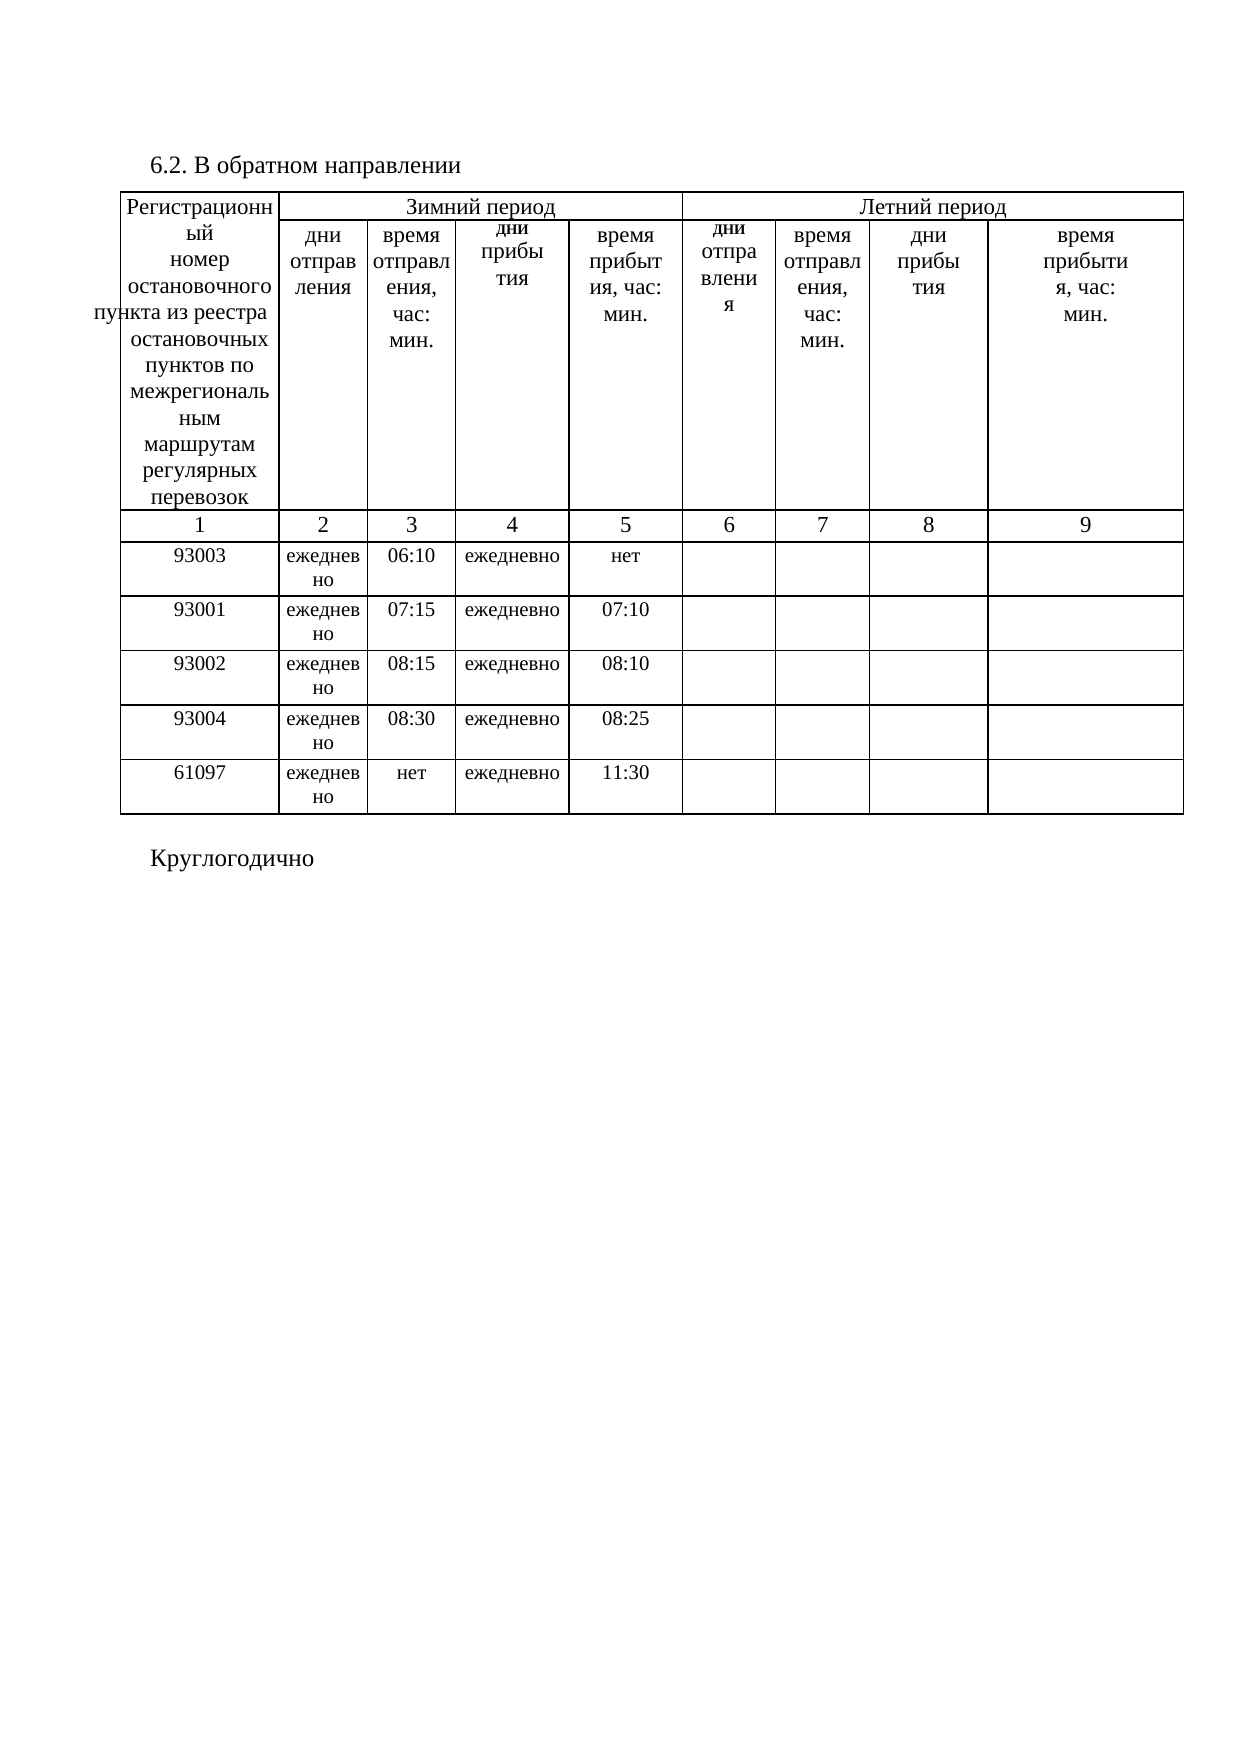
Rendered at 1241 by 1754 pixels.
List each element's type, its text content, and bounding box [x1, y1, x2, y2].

table_cell ежедневно [280, 543, 367, 595]
table_cell 2 [280, 511, 367, 541]
table_cell [989, 597, 1183, 650]
table_cell [683, 543, 775, 595]
table_cell [989, 543, 1183, 595]
table_cell время отправл ения, час: мин. [368, 221, 455, 509]
table_cell время отправл ения, час: мин. [776, 221, 869, 509]
table_cell 08:25 [570, 706, 682, 758]
table_cell 61097 [121, 760, 278, 813]
table_cell [683, 706, 775, 758]
table_cell нет [570, 543, 682, 595]
table_cell 08:15 [368, 651, 455, 704]
table_cell 93004 [121, 706, 278, 758]
table_cell [989, 706, 1183, 758]
table_cell ежедневно [456, 760, 568, 813]
table_cell ежедневно [280, 706, 367, 758]
table_cell 06:10 [368, 543, 455, 595]
table_cell [683, 597, 775, 650]
table_cell [683, 760, 775, 813]
table_cell ДНИ отпра влени я [683, 221, 775, 509]
table_cell [870, 597, 987, 650]
table_cell дни прибы тия [870, 221, 987, 509]
table_cell ДНИ прибы тия [456, 221, 568, 509]
table_cell [870, 760, 987, 813]
table_cell 93003 [121, 543, 278, 595]
table_cell [776, 543, 869, 595]
table_cell [870, 651, 987, 704]
table_cell ежедневно [456, 597, 568, 650]
table_cell 7 [776, 511, 869, 541]
table_cell [776, 760, 869, 813]
table_cell [870, 706, 987, 758]
table_cell время прибыт ия, час: мин. [570, 221, 682, 509]
table_cell 8 [870, 511, 987, 541]
table_cell [776, 597, 869, 650]
table_cell 5 [570, 511, 682, 541]
table_cell 1 [121, 511, 278, 541]
table_cell ежедневно [280, 597, 367, 650]
table_cell [989, 651, 1183, 704]
table_cell ежедневно [280, 651, 367, 704]
table_cell время прибыти я, час: мин. [989, 221, 1183, 509]
table_cell 4 [456, 511, 568, 541]
table_cell 9 [989, 511, 1183, 541]
table_cell [776, 651, 869, 704]
table_cell нет [368, 760, 455, 813]
table_header Зимний период [280, 193, 682, 219]
text Круглогодично [150, 843, 1090, 872]
table_cell 3 [368, 511, 455, 541]
table_cell дни отправ ления [280, 221, 367, 509]
table_cell 07:10 [570, 597, 682, 650]
table_cell [683, 651, 775, 704]
table_cell [989, 760, 1183, 813]
table_cell ежедневно [456, 651, 568, 704]
table_cell 11:30 [570, 760, 682, 813]
table_cell 07:15 [368, 597, 455, 650]
table_cell [870, 543, 987, 595]
table_cell 08:30 [368, 706, 455, 758]
table_cell 93002 [121, 651, 278, 704]
table_cell 6 [683, 511, 775, 541]
table_cell ежедневно [456, 706, 568, 758]
table_cell 93001 [121, 597, 278, 650]
text 6.2. В обратном направлении [150, 150, 1090, 179]
table_cell ежедневно [456, 543, 568, 595]
table_cell [776, 706, 869, 758]
table_header Регистрационный номер остановочного пункта из реестра остановочных пунктов по межрегиональным маршрутам регулярных перевозок [121, 193, 278, 509]
table_cell ежедневно [280, 760, 367, 813]
table_cell 08:10 [570, 651, 682, 704]
table_header Летний период [683, 193, 1183, 219]
